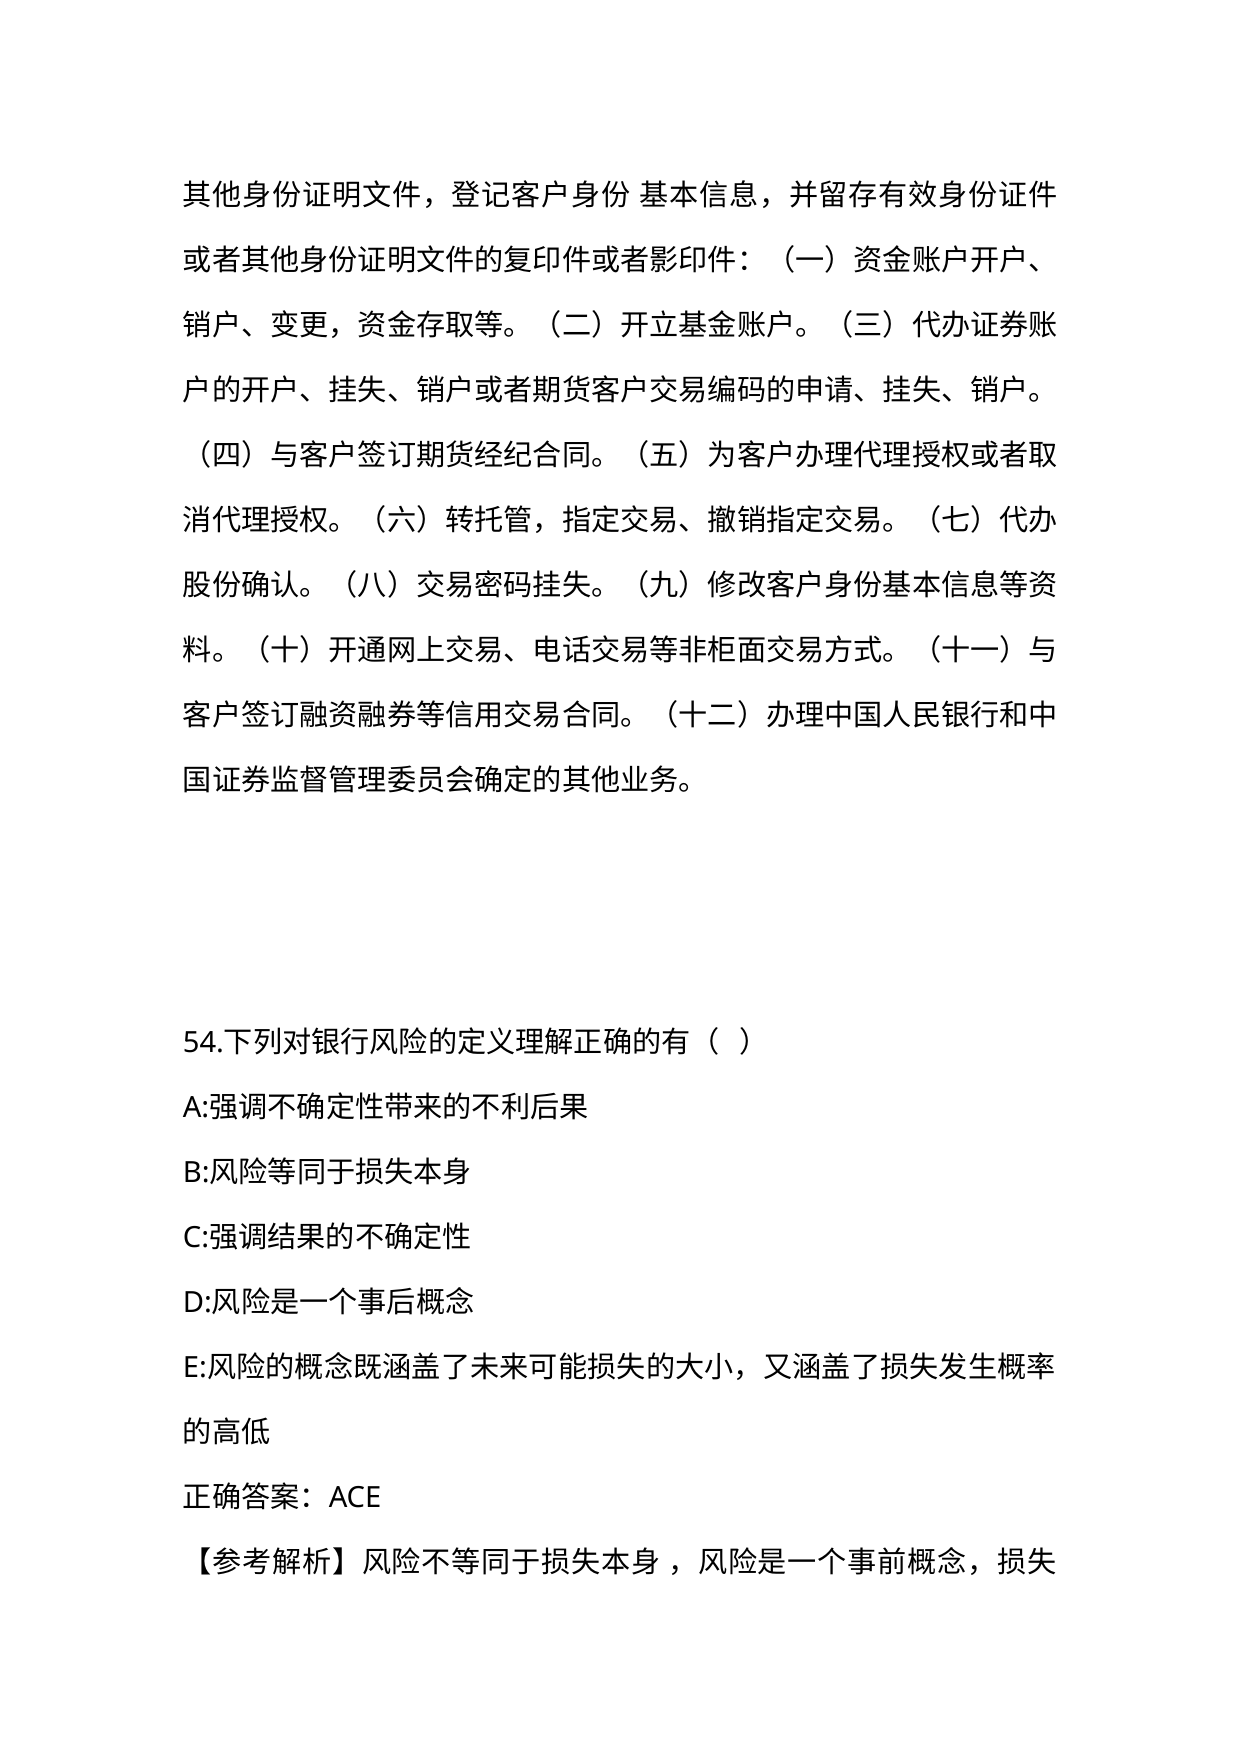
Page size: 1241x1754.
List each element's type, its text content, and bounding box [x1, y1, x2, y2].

text B:风险等同于损失本身 [183, 1137, 1058, 1202]
text E:风险的概念既涵盖了未来可能损失的大小，又涵盖了损失发生概率的高低 [183, 1332, 1058, 1462]
text D:风险是一个事后概念 [183, 1267, 1058, 1332]
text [183, 1527, 1058, 1592]
text C:强调结果的不确定性 [183, 1202, 1058, 1267]
text 正确答案：ACE [183, 1462, 1058, 1527]
text A:强调不确定性带来的不利后果 [183, 1072, 1058, 1137]
text 54.下列对银行风险的定义理解正确的有（ ） [183, 1007, 1058, 1072]
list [183, 162, 1058, 812]
